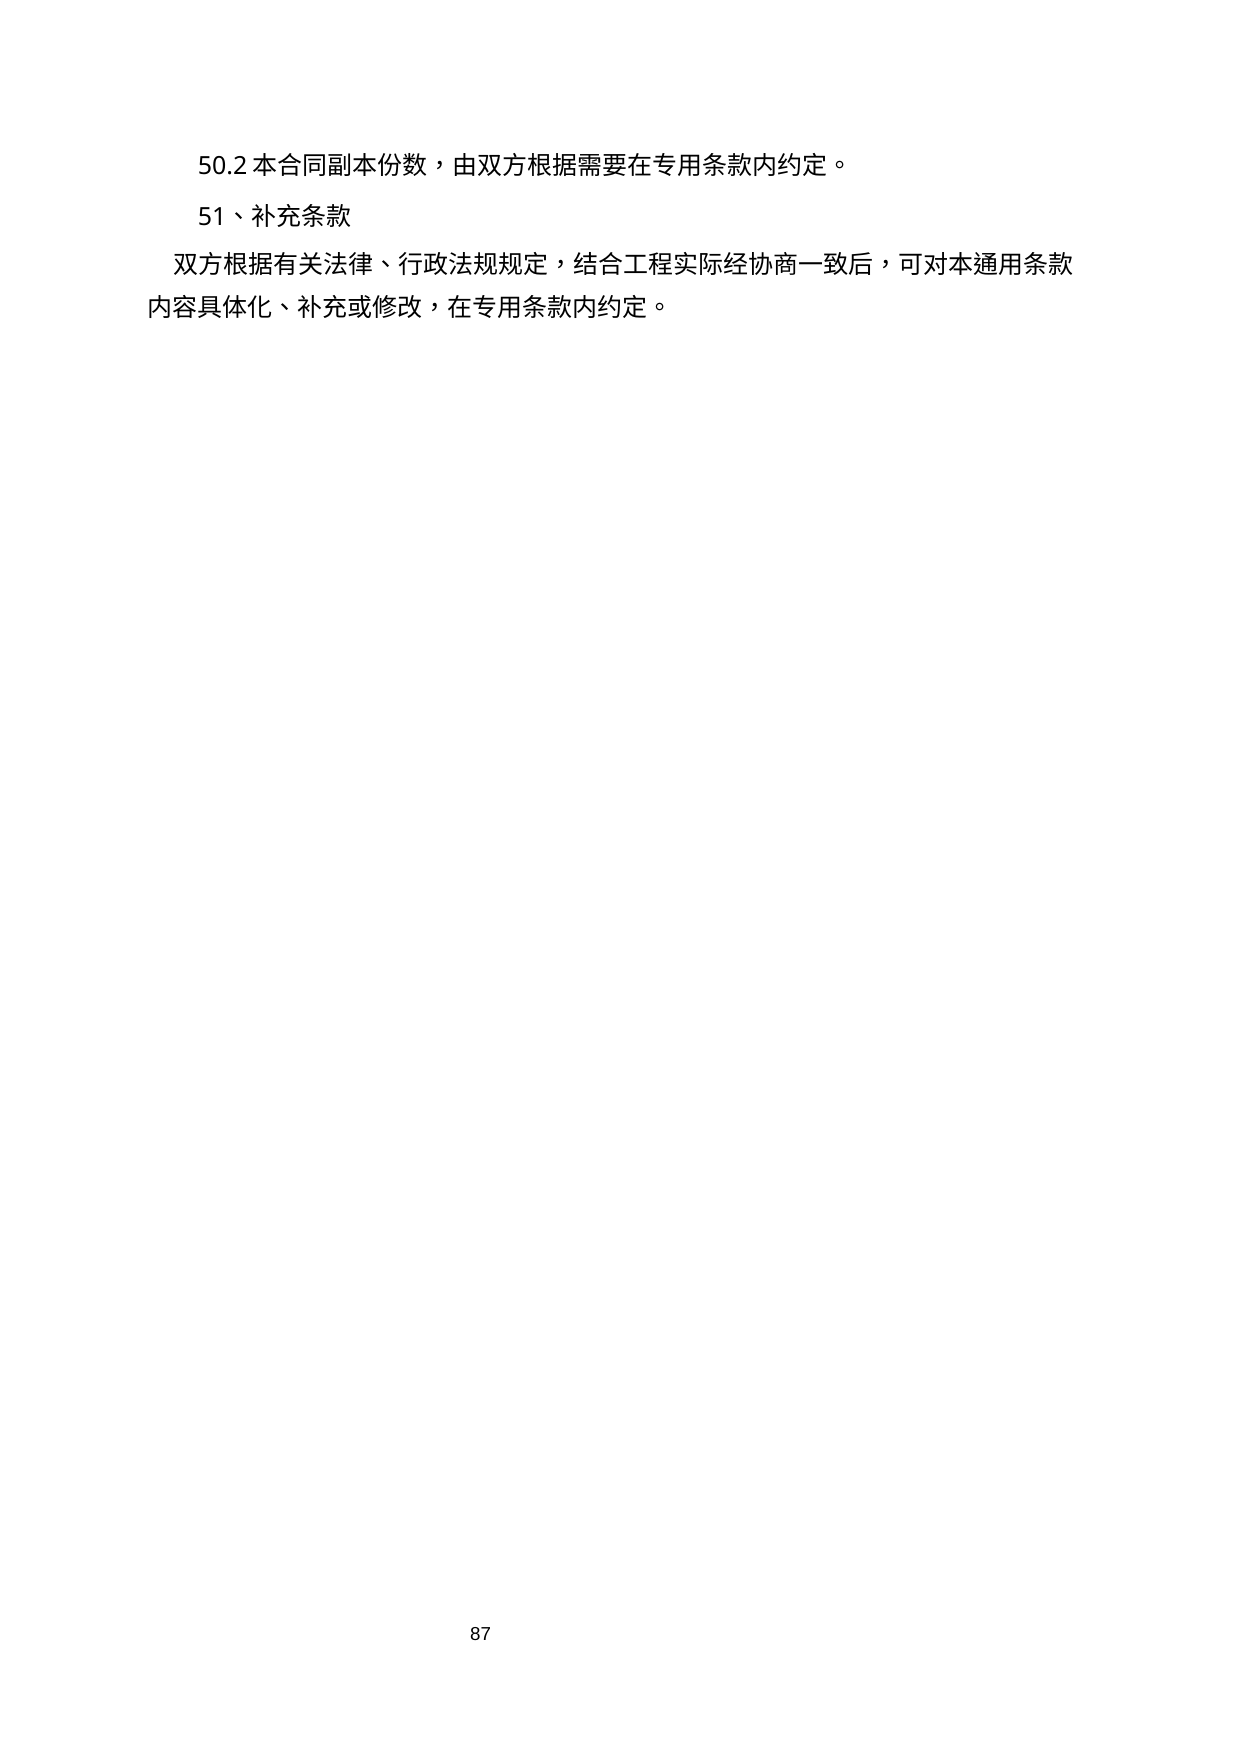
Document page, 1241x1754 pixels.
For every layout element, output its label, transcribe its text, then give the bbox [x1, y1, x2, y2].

text 双方根据有关法律、行政法规规定，结合工程实际经协商一致后，可对本通用条款内容具体化、补充或修改，在专用条款内约定。 [148, 250, 1093, 322]
text 50.2本合同副本份数，由双方根据需要在专用条款内约定。 [148, 148, 1093, 182]
text 51、补充条款 [148, 199, 1093, 233]
